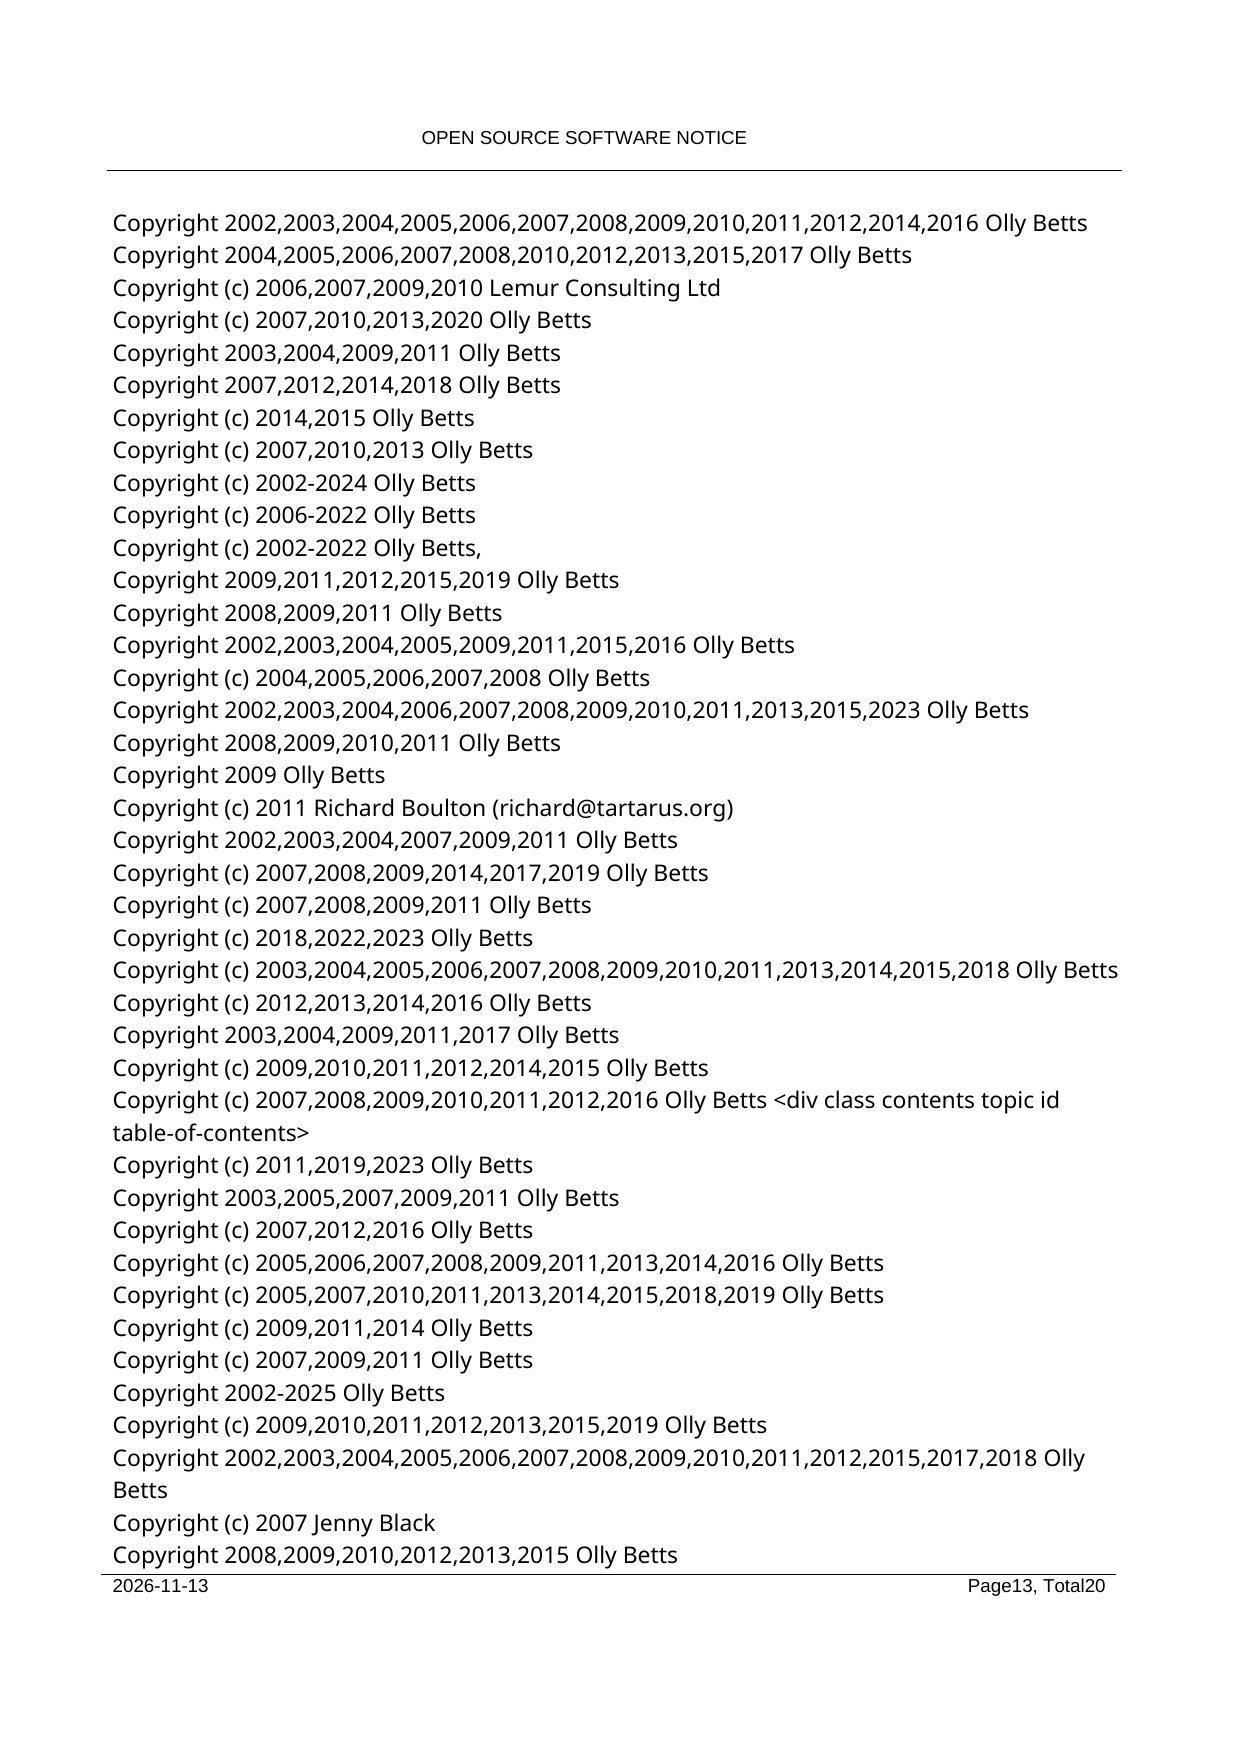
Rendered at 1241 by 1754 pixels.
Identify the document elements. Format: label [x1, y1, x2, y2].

text [112, 206, 1128, 1571]
